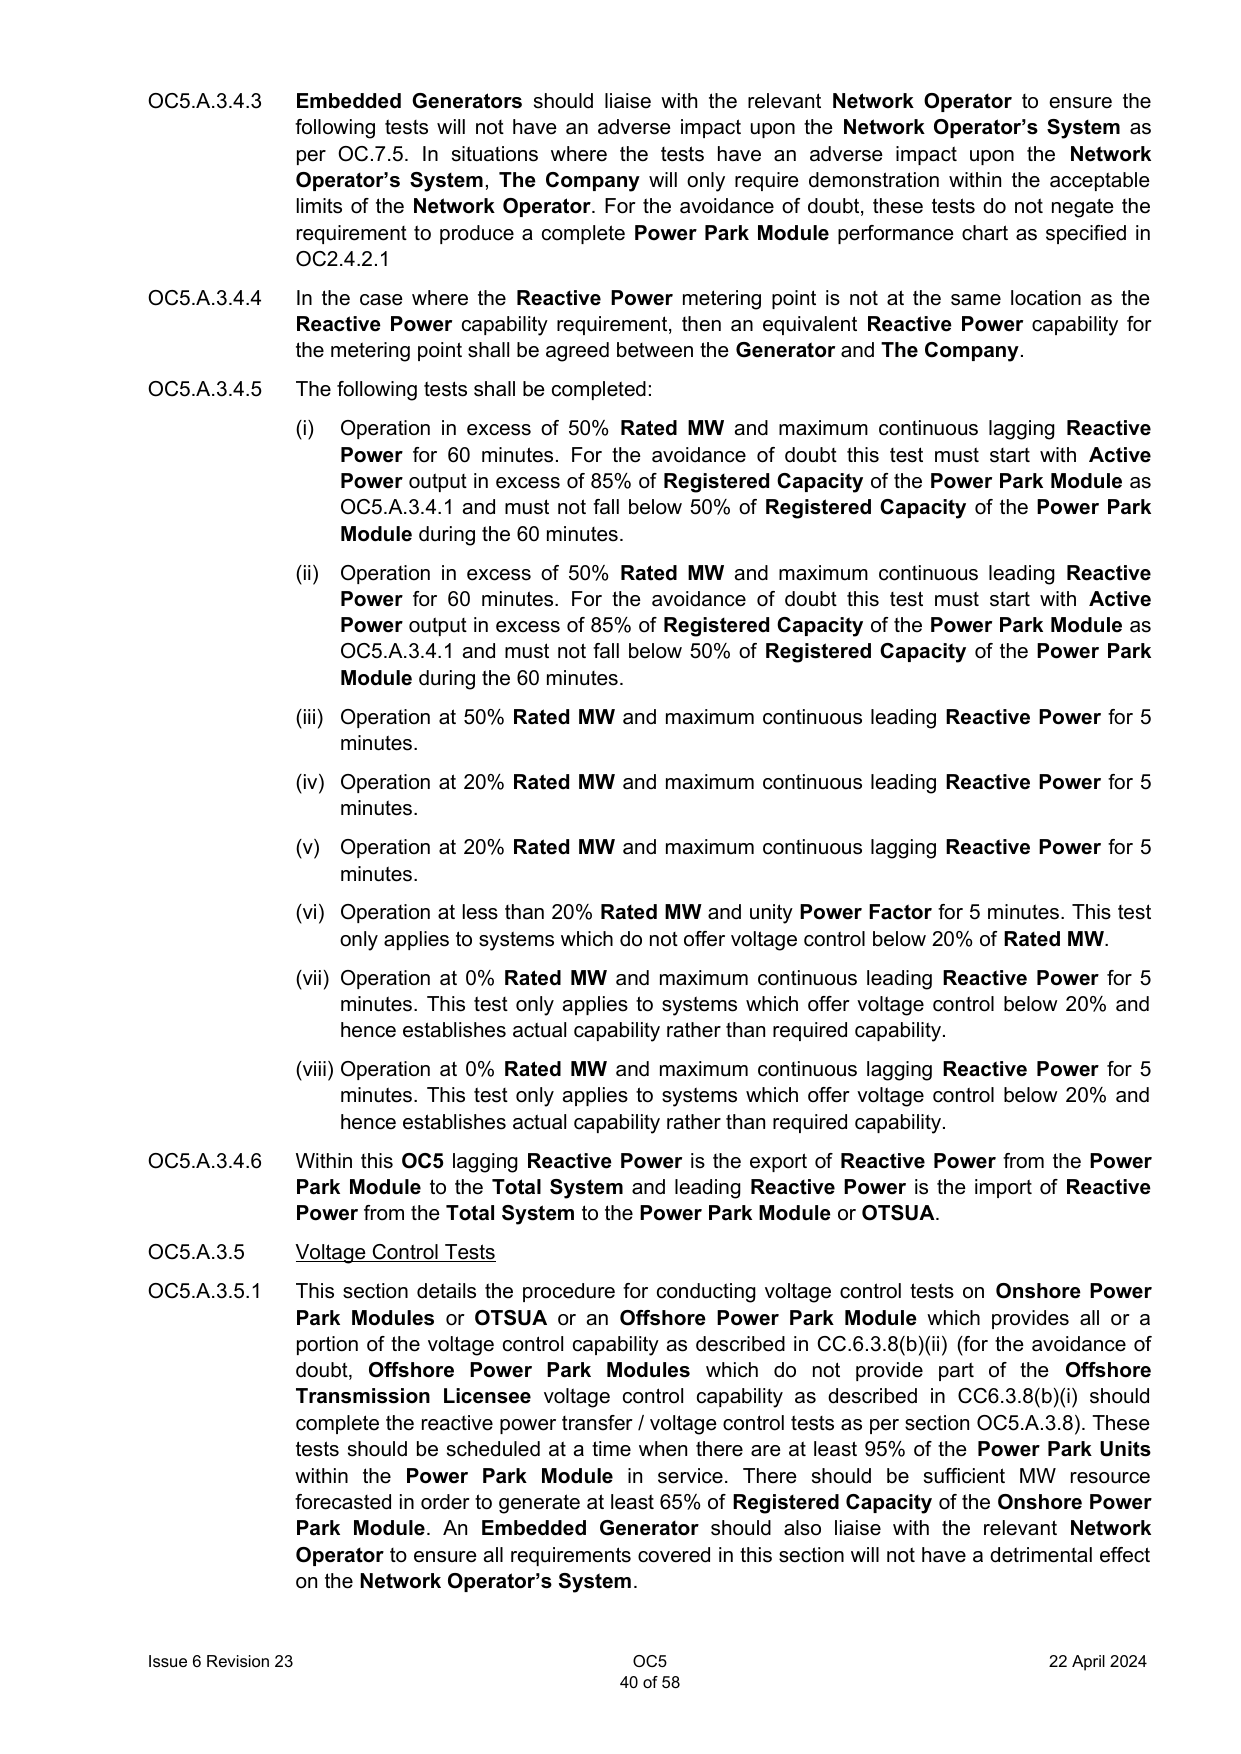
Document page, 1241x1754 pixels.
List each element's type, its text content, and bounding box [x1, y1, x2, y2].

text (ii) Operation in excess of 50% Rated MW and maximum continuous leading Reactive Power for 60 minutes. For the avoidance of doubt this test must start with Active Power output in excess of 85% of Registered Capacity of the Power Park Module as OC5.A.3.4.1 and must not fall below 50% of Registered Capacity of the Power Park Module during the 60 minutes. [295, 560, 1152, 690]
text OC5.A.3.4.5 The following tests shall be completed: [148, 377, 1152, 401]
text OC5.A.3.5 Voltage Control Tests [148, 1240, 1152, 1264]
text (vi) Operation at less than 20% Rated MW and unity Power Factor for 5 minutes. This test only applies to systems which do not offer voltage control below 20% of Rated MW. [295, 900, 1152, 951]
text (v) Operation at 20% Rated MW and maximum continuous lagging Reactive Power for 5 minutes. [295, 835, 1152, 885]
text (iii) Operation at 50% Rated MW and maximum continuous leading Reactive Power for 5 minutes. [295, 704, 1152, 755]
text (iv) Operation at 20% Rated MW and maximum continuous leading Reactive Power for 5 minutes. [295, 770, 1152, 820]
text (viii) Operation at 0% Rated MW and maximum continuous lagging Reactive Power for 5 minutes. This test only applies to systems which offer voltage control below 20% and hence establishes actual capability rather than required capability. [295, 1057, 1152, 1134]
text (i) Operation in excess of 50% Rated MW and maximum continuous lagging Reactive Power for 60 minutes. For the avoidance of doubt this test must start with Active Power output in excess of 85% of Registered Capacity of the Power Park Module as OC5.A.3.4.1 and must not fall below 50% of Registered Capacity of the Power Park Module during the 60 minutes. [295, 416, 1152, 545]
text OC5.A.3.4.6 Within this OC5 lagging Reactive Power is the export of Reactive Power from the Power Park Module to the Total System and leading Reactive Power is the import of Reactive Power from the Total System to the Power Park Module or OTSUA. [148, 1148, 1152, 1225]
text OC5.A.3.4.4 In the case where the Reactive Power metering point is not at the same location as the Reactive Power capability requirement, then an equivalent Reactive Power capability for the metering point shall be agreed between the Generator and The Company. [148, 286, 1152, 362]
text OC5.A.3.4.3 Embedded Generators should liaise with the relevant Network Operator to ensure the following tests will not have an adverse impact upon the Network Operator’s System as per OC.7.5. In situations where the tests have an adverse impact upon the Network Operator’s System, The Company will only require demonstration within the acceptable limits of the Network Operator. For the avoidance of doubt, these tests do not negate the requirement to produce a complete Power Park Module performance chart as specified in OC2.4.2.1 [148, 89, 1152, 271]
text OC5.A.3.5.1 This section details the procedure for conducting voltage control tests on Onshore Power Park Modules or OTSUA or an Offshore Power Park Module which provides all or a portion of the voltage control capability as described in CC.6.3.8(b)(ii) (for the avoidance of doubt, Offshore Power Park Modules which do not provide part of the Offshore Transmission Licensee voltage control capability as described in CC6.3.8(b)(i) should complete the reactive power transfer / voltage control tests as per section OC5.A.3.8). These tests should be scheduled at a time when there are at least 95% of the Power Park Units within the Power Park Module in service. There should be sufficient MW resource forecasted in order to generate at least 65% of Registered Capacity of the Onshore Power Park Module. An Embedded Generator should also liaise with the relevant Network Operator to ensure all requirements covered in this section will not have a detrimental effect on the Network Operator’s System. [148, 1279, 1152, 1593]
text (vii) Operation at 0% Rated MW and maximum continuous leading Reactive Power for 5 minutes. This test only applies to systems which offer voltage control below 20% and hence establishes actual capability rather than required capability. [295, 965, 1152, 1042]
